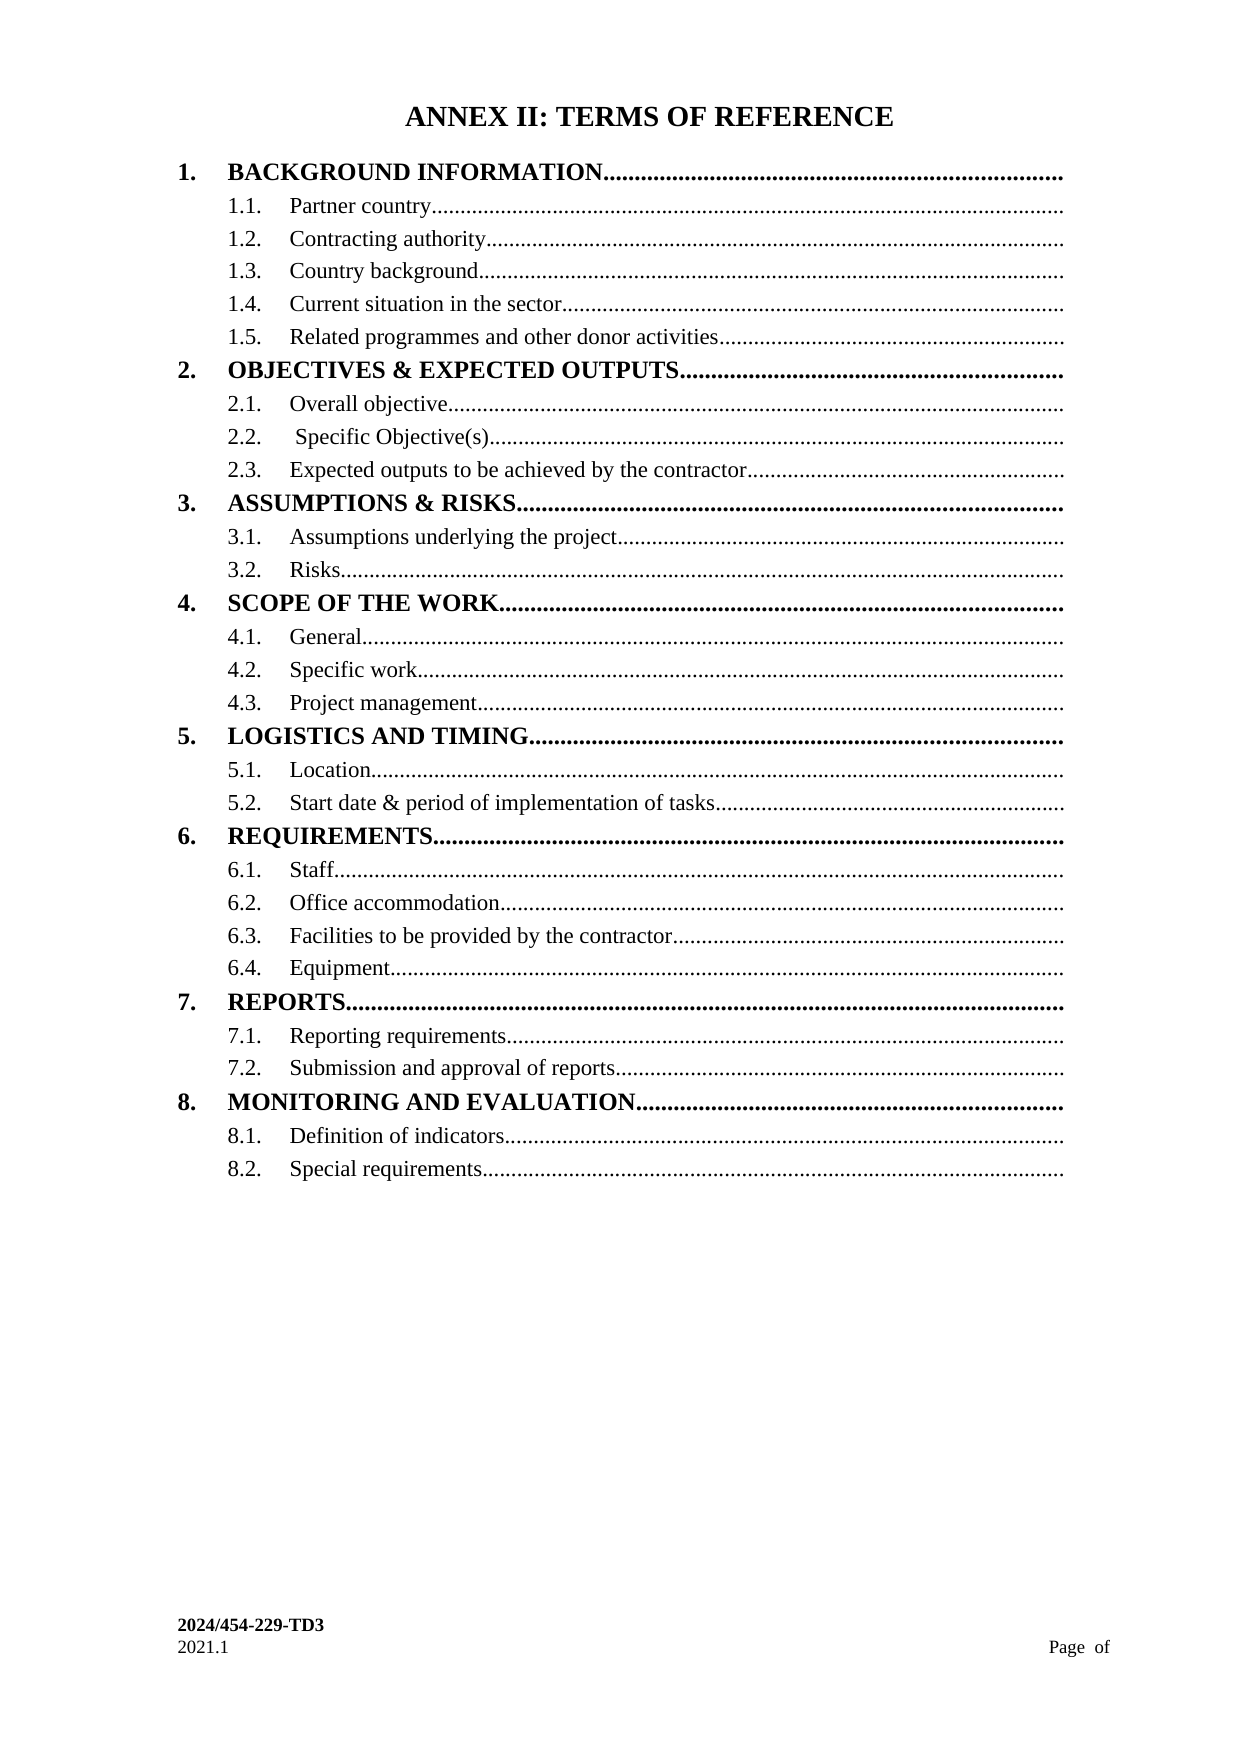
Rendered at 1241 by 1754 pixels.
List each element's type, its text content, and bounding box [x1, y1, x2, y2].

text 4.2. Specific work 4 [227, 656, 1047, 682]
text 6.1. Staff 5 [227, 856, 1047, 883]
text 1.2. Contracting authority 2 [227, 225, 1047, 251]
text 5.1. Location 4 [227, 756, 1047, 783]
text 8. MONITORING AND EVALUATION 8 [177, 1087, 1047, 1116]
text 2.1. Overall objective 2 [227, 390, 1047, 417]
text 6.4. Equipment 7 [227, 954, 1047, 981]
text 2.2. Specific Objective(s) 3 [227, 423, 1047, 449]
text 8.1. Definition of indicators 8 [227, 1122, 1047, 1148]
text 4.3. Project management 4 [227, 689, 1047, 715]
text 2. OBJECTIVES & EXPECTED OUTPUTS 2 [177, 355, 1047, 384]
text 3. ASSUMPTIONS & RISKS 3 [177, 488, 1047, 517]
text 1.1. Partner country 2 [227, 192, 1047, 219]
text 4.1. General 3 [227, 623, 1047, 650]
text 5. LOGISTICS AND TIMING 4 [177, 721, 1047, 750]
text 1.3. Country background 2 [227, 258, 1047, 284]
text 7.1. Reporting requirements 7 [227, 1022, 1047, 1048]
text 6. REQUIREMENTS 5 [177, 821, 1047, 850]
text 3.2. Risks 3 [227, 556, 1047, 582]
text 6.3. Facilities to be provided by the contractor 7 [227, 922, 1047, 948]
text 3.1. Assumptions underlying the project 3 [227, 523, 1047, 549]
text 4. SCOPE OF THE WORK 3 [177, 588, 1047, 617]
text 5.2. Start date & period of implementation of tasks 4 [227, 789, 1047, 815]
title ANNEX II: TERMS OF REFERENCE [177, 99, 1122, 132]
text 6.2. Office accommodation 7 [227, 889, 1047, 915]
text 1. BACKGROUND INFORMATION 2 [177, 157, 1047, 186]
text 1.4. Current situation in the sector 2 [227, 290, 1047, 317]
text 8.2. Special requirements 8 [227, 1155, 1047, 1181]
text 7.2. Submission and approval of reports 8 [227, 1054, 1047, 1081]
text 7. REPORTS 7 [177, 987, 1047, 1016]
text 1.5. Related programmes and other donor activities 2 [227, 323, 1047, 349]
text 2.3. Expected outputs to be achieved by the contractor 3 [227, 456, 1047, 482]
